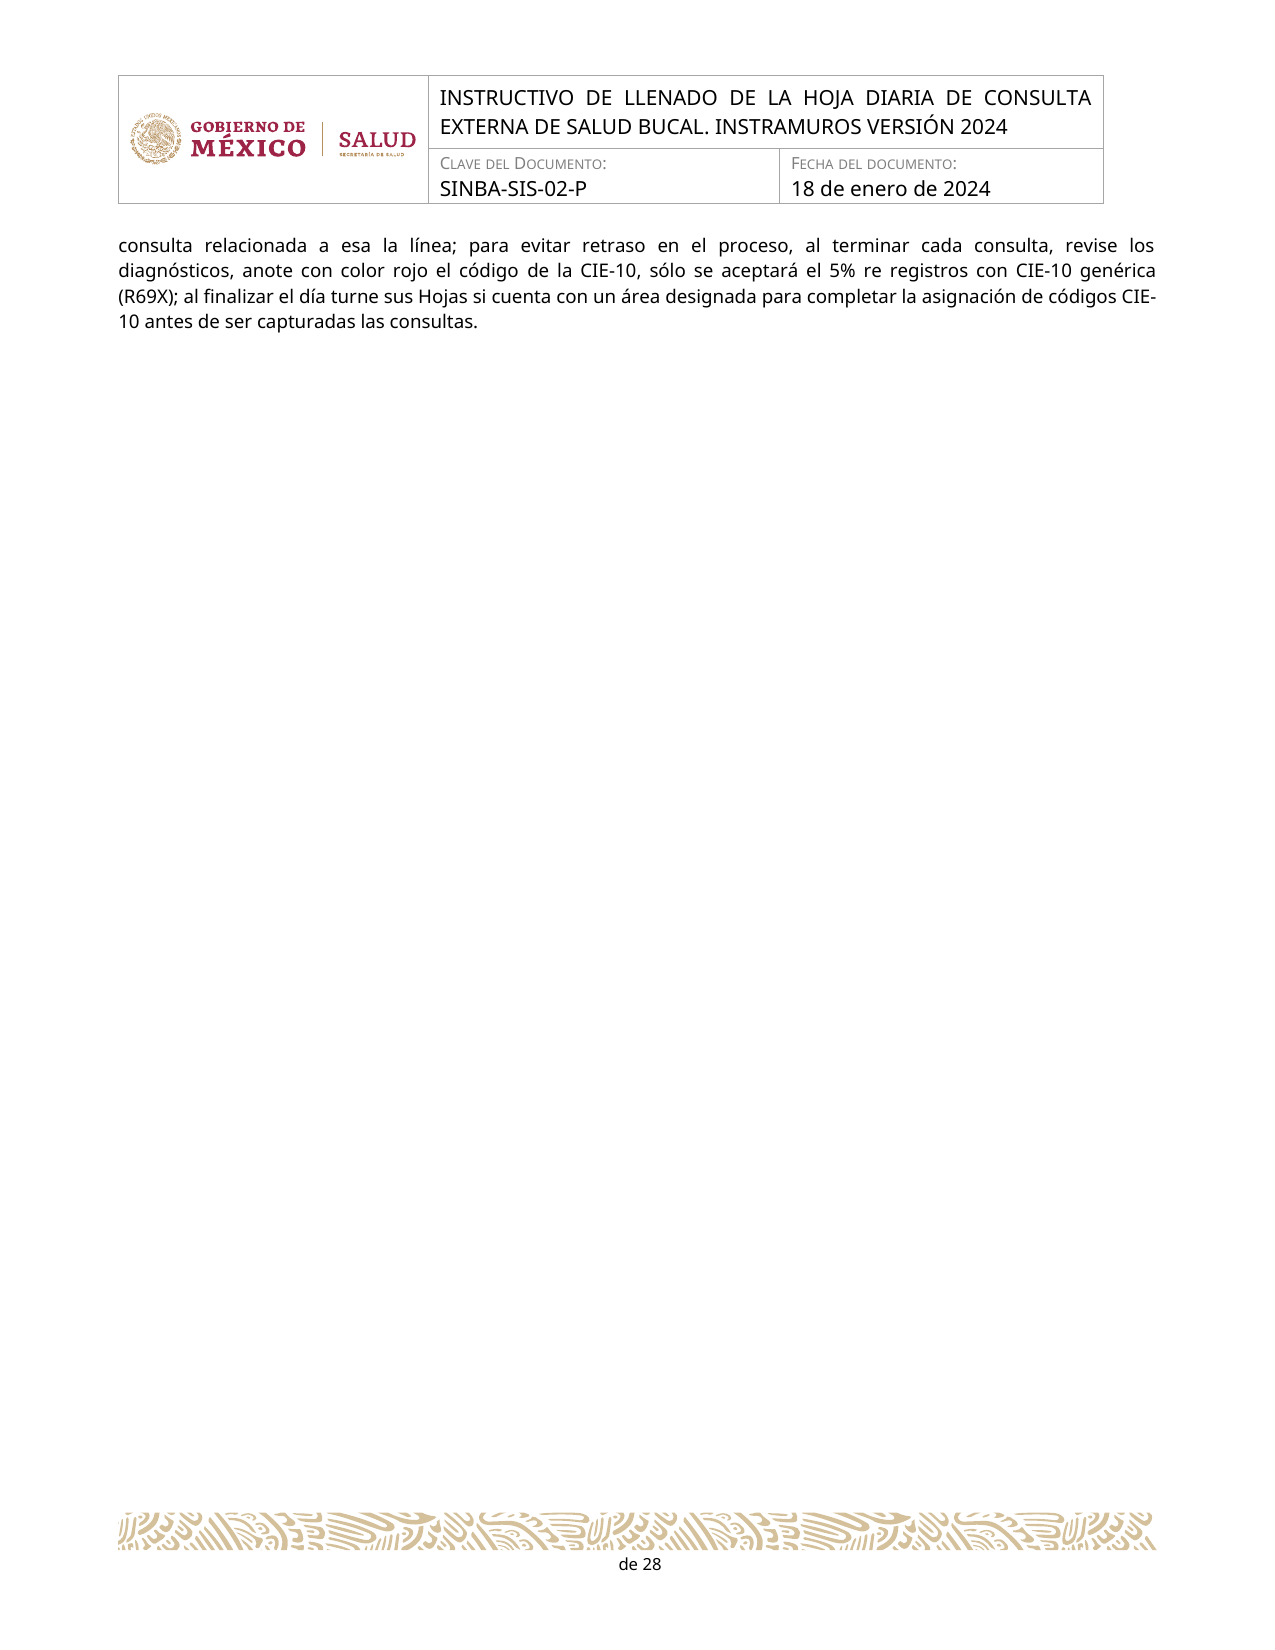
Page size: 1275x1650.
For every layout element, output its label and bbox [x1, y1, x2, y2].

text [118, 232, 1157, 334]
